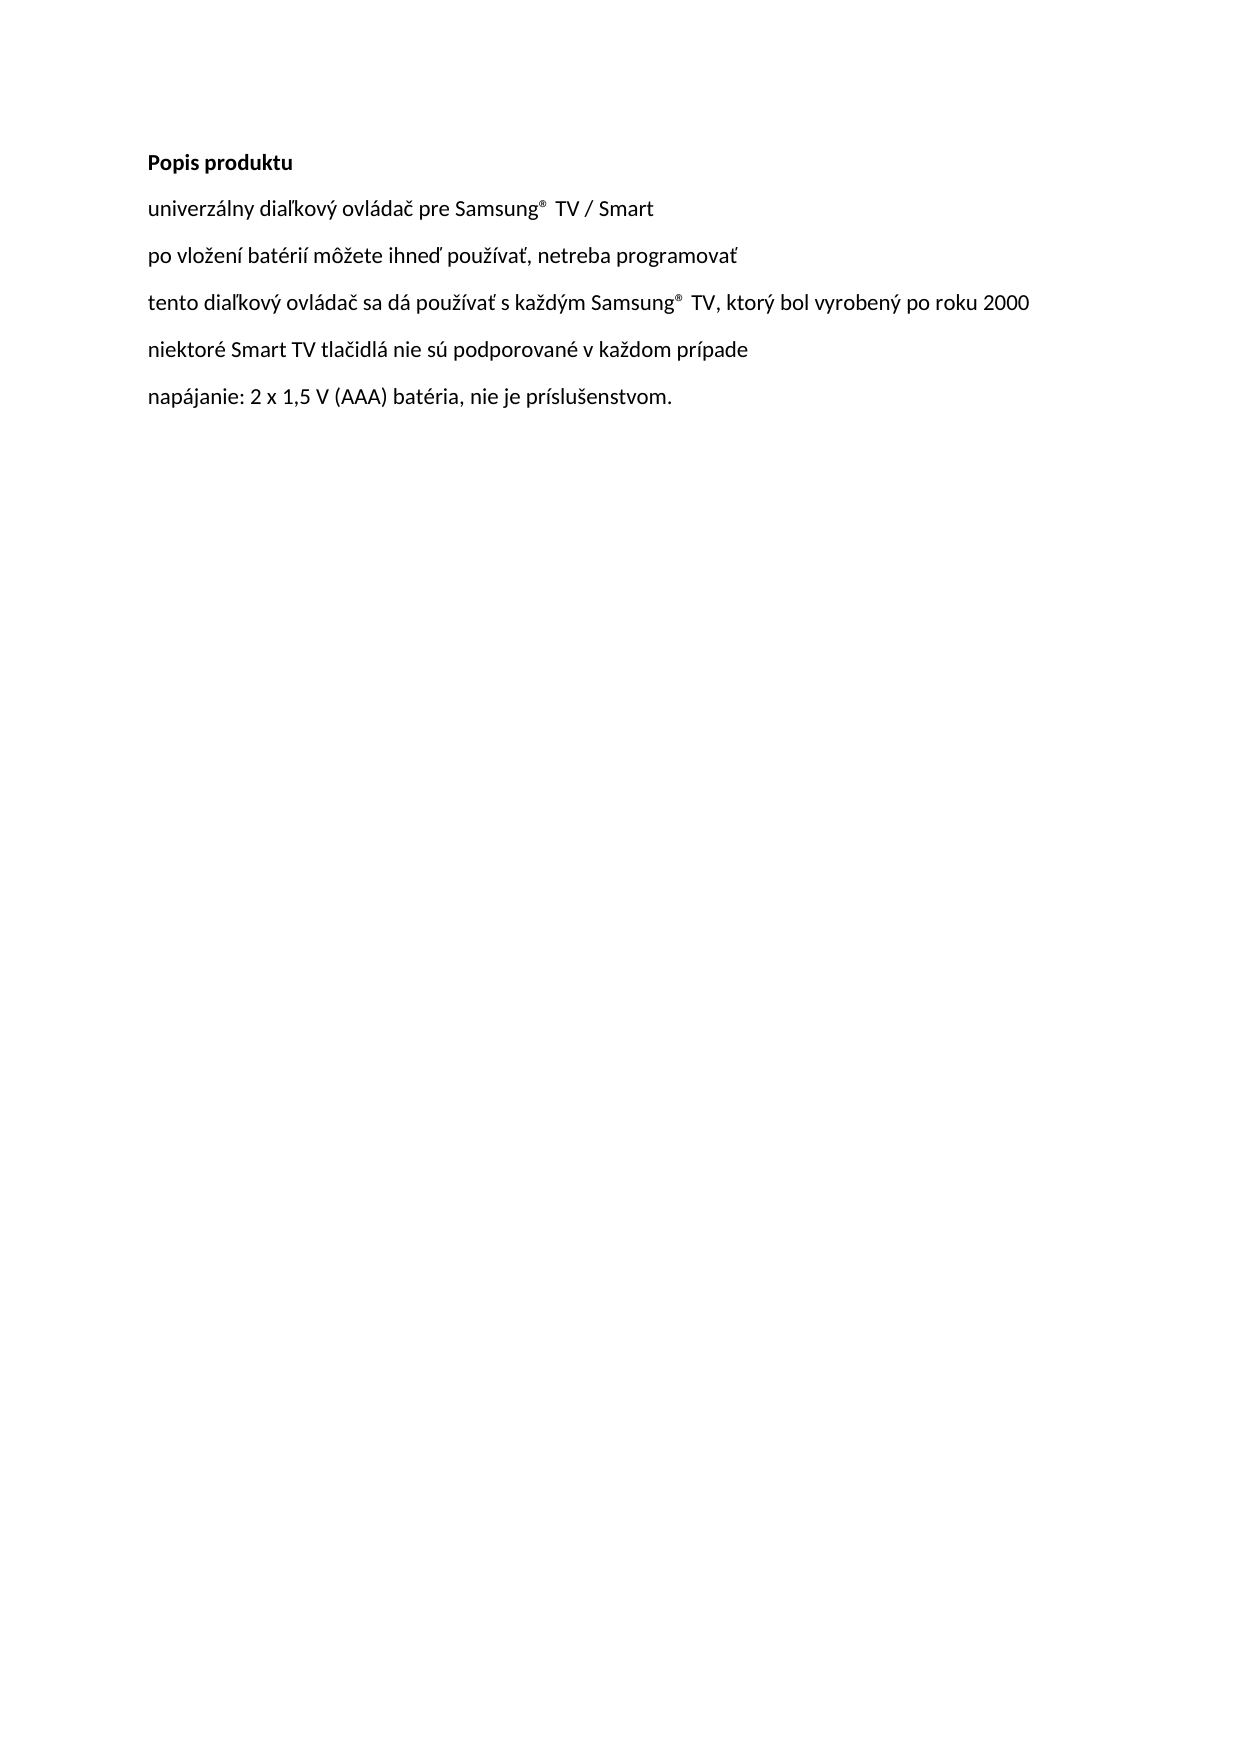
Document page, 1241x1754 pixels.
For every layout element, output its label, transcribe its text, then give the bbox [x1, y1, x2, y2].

text univerzálny diaľkový ovládač pre Samsung® TV / Smart [148, 194, 1093, 222]
text tento diaľkový ovládač sa dá používať s každým Samsung® TV, ktorý bol vyrobený po roku 2000 [148, 288, 1093, 316]
text niektoré Smart TV tlačidlá nie sú podporované v každom prípade [148, 335, 1093, 363]
text napájanie: 2 x 1,5 V (AAA) batéria, nie je príslušenstvom. [148, 382, 1093, 410]
text po vložení batérií môžete ihneď používať, netreba programovať [148, 241, 1093, 269]
text Popis produktu [148, 148, 1093, 176]
